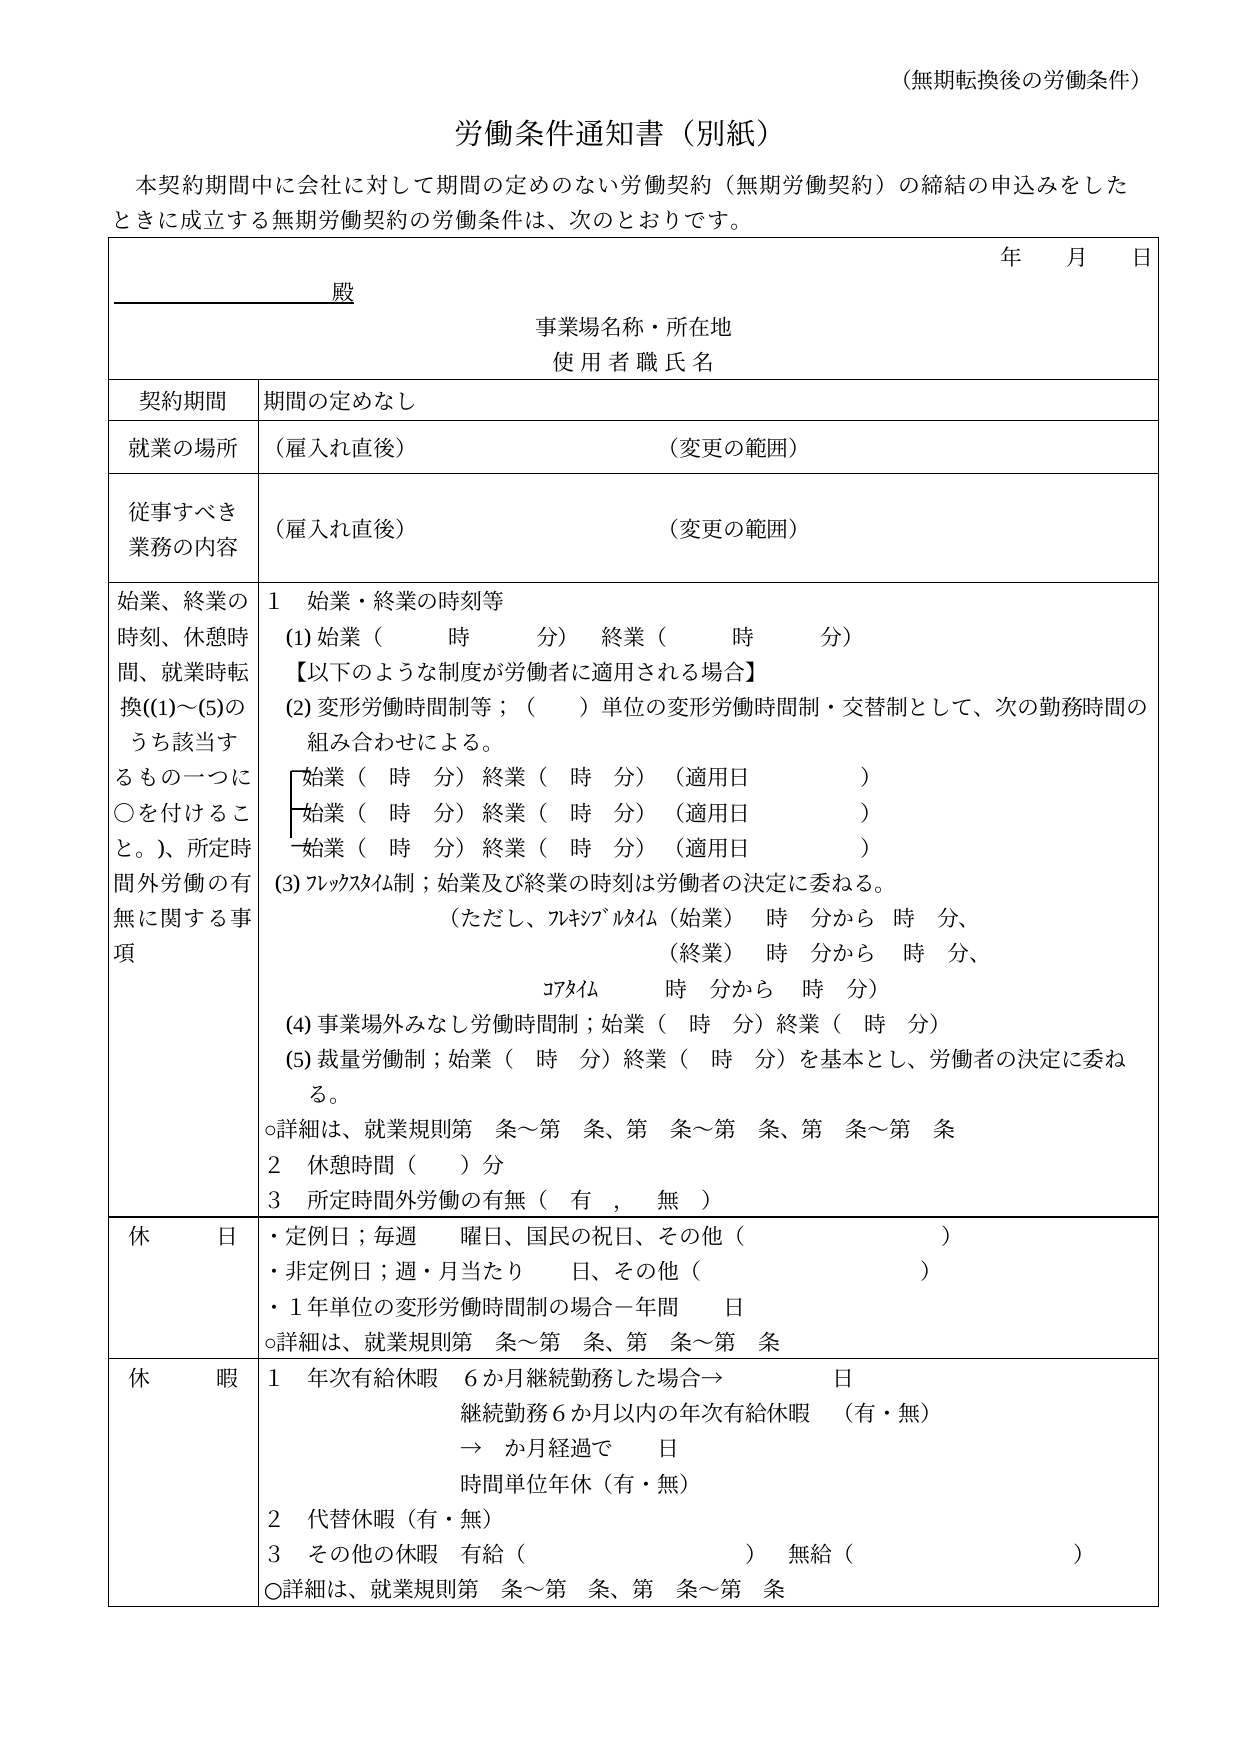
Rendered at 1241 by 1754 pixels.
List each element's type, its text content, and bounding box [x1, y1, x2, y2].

table_cell １ 年次有給休暇 ６か月継続勤務した場合→ 日 継続勤務６か月以内の年次有給休暇 （有・無） → か月経過で 日 時間単位年休（有・無） ２ 代替休暇（有・無） ３ その他の休暇 有給（ ） 無給（ ） ○詳細は、就業規則第 条～第 条、第 条～第 条 [259, 1359, 1158, 1606]
table_header 年 月 日 殿 事業場名称・所在地 使用者職氏名 [109, 238, 1158, 379]
table_cell 期間の定めなし [259, 380, 1158, 420]
table_cell ・定例日；毎週 曜日、国民の祝日、その他（ ） ・非定例日；週・月当たり 日、その他（ ） ・１年単位の変形労働時間制の場合－年間 日 ○詳細は、就業規則第 条～第 条、第 条～第 条 [259, 1218, 1158, 1358]
table_cell 就業の場所 [109, 421, 258, 473]
table_cell 従事すべき 業務の内容 [109, 474, 258, 582]
text 労働条件通知書（別紙） [177, 96, 1063, 167]
table_cell 休 暇 [109, 1359, 258, 1606]
table_cell （雇入れ直後） （変更の範囲） [259, 421, 1158, 473]
table_cell １ 始業・終業の時刻等 (1) 始業（ 時 分） 終業（ 時 分） 【以下のような制度が労働者に適用される場合】 (2) 変形労働時間制等；（ ）単位の変形労働時間制・交替制として、次の勤務時間の組み合わせによる。 始業（ 時 分） 終業（ 時 分） （適用日 ） 始業（ 時 分） 終業（ 時 分） （適用日 ） 始業（ 時 分） 終業（ 時 分） （適用日 ） (3) ﾌﾚｯｸｽﾀｲﾑ制；始業及び終業の時刻は労働者の決定に委ねる。 （ただし、ﾌﾚｷｼﾌﾞﾙﾀｲﾑ（始業） 時 分から 時 分、 （終業） 時 分から 時 分、 ｺｱﾀｲﾑ 時 分から 時 分） (4) 事業場外みなし労働時間制；始業（ 時 分）終業（ 時 分） (5) 裁量労働制；始業（ 時 分）終業（ 時 分）を基本とし、労働者の決定に委ねる。 ○詳細は、就業規則第 条～第 条、第 条～第 条、第 条～第 条 ２ 休憩時間（ ）分 ３ 所定時間外労働の有無（ 有 ， 無 ） [259, 583, 1158, 1216]
table_cell 始業、終業の時刻、休憩時間、就業時転換((1)～(5)のうち該当す るもの一つに○を付けること。)、所定時間外労働の有無に関する事項 [109, 583, 258, 1216]
text 本契約期間中に会社に対して期間の定めのない労働契約（無期労働契約）の締結の申込みをしたときに成立する無期労働契約の労働条件は、次のとおりです。 [112, 167, 1129, 237]
table_cell 休 日 [109, 1218, 258, 1358]
text （無期転換後の労働条件） [46, 61, 1152, 96]
table_cell 契約期間 [109, 380, 258, 420]
table_cell （雇入れ直後） （変更の範囲） [259, 474, 1158, 582]
